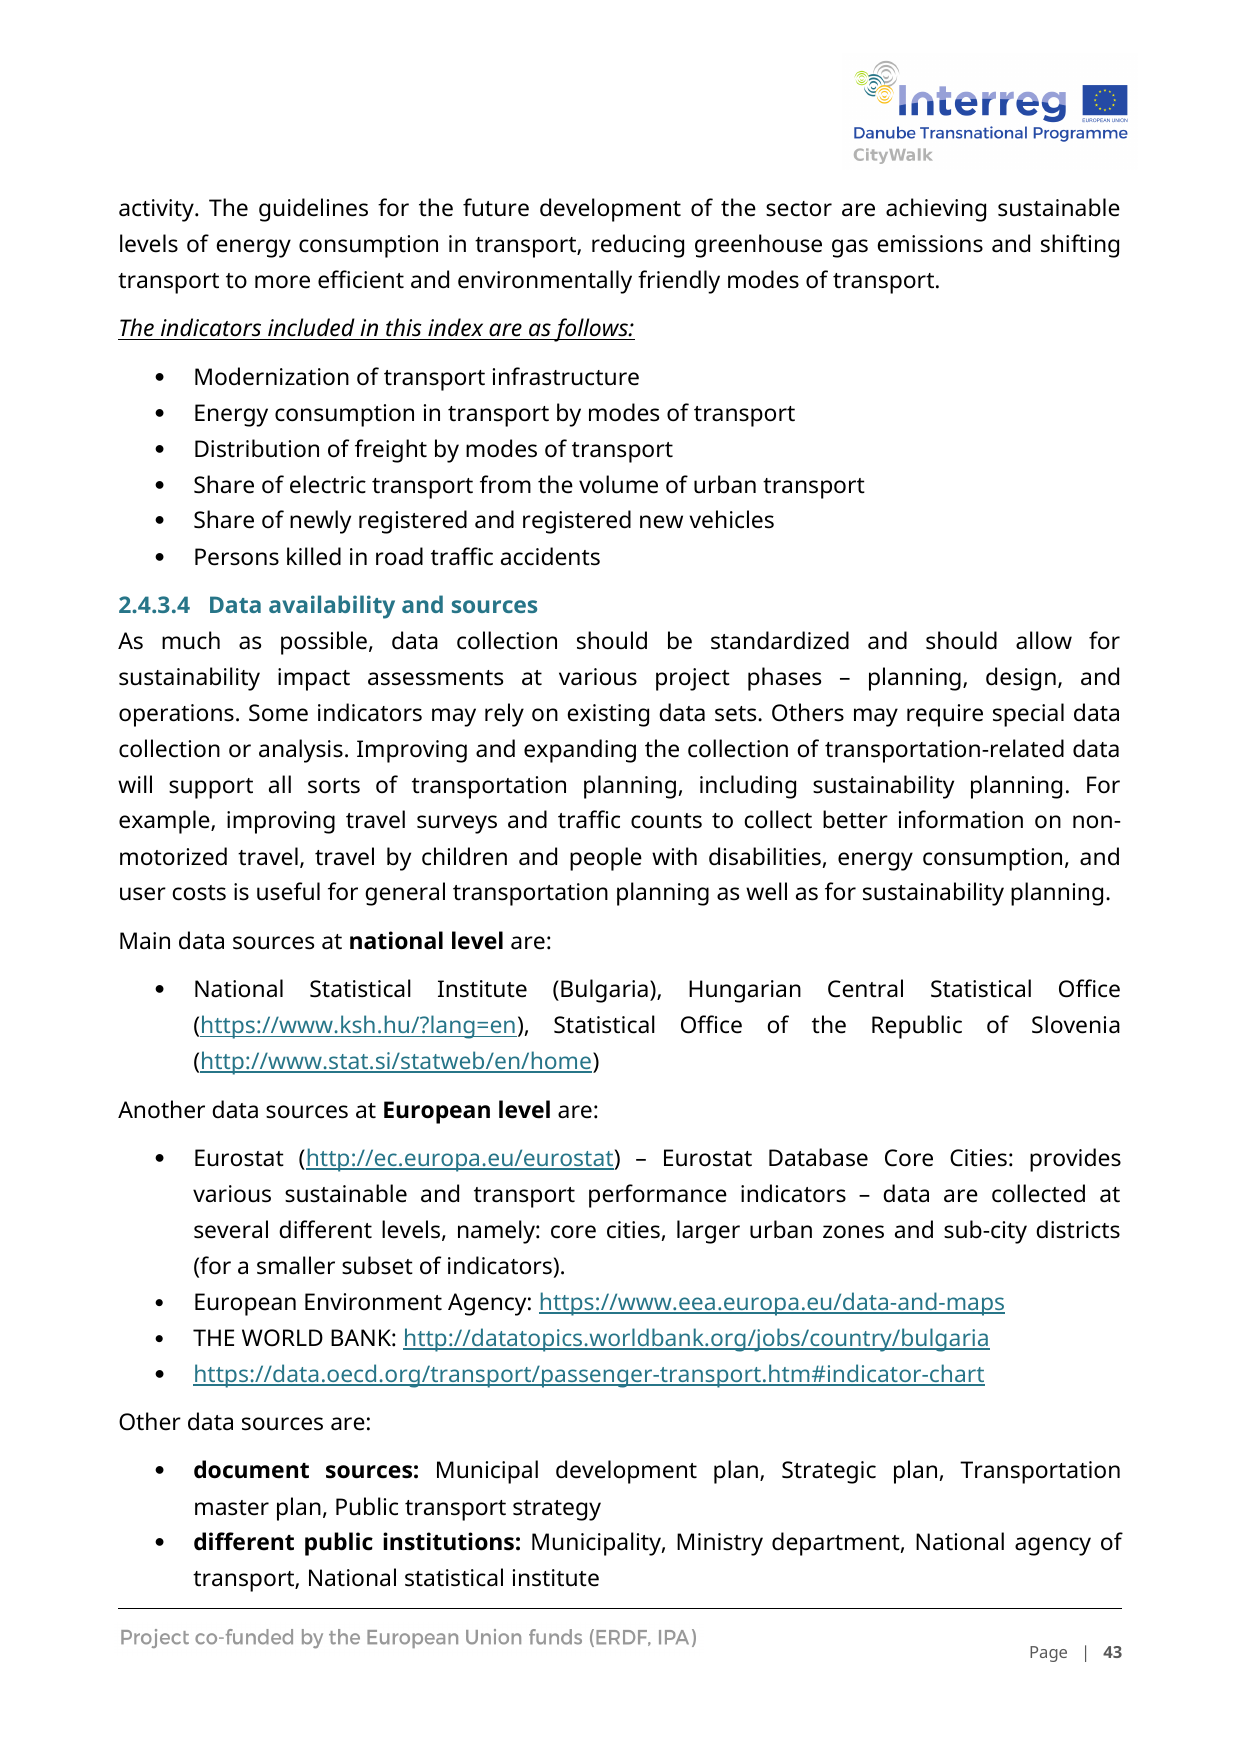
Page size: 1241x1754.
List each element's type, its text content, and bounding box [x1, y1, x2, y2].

text Other data sources are: [118, 1406, 1122, 1437]
list document sources: Municipal development plan, Strategic plan, Transportation master plan, Public transport strategy [156, 1454, 1122, 1522]
list European Environment Agency: https://www.eea.europa.eu/data-and-maps [156, 1286, 1122, 1317]
list Distribution of freight by modes of transport [156, 433, 1122, 464]
text Another data sources at European level are: [118, 1093, 1122, 1125]
list THE WORLD BANK: http://datatopics.worldbank.org/jobs/country/bulgaria [156, 1322, 1122, 1353]
list different public institutions: Municipality, Ministry department, National agency of transport, National statistical institute [156, 1526, 1122, 1593]
list Persons killed in road traffic accidents [156, 540, 1122, 572]
list Modernization of transport infrastructure [156, 361, 1122, 392]
text Main data sources at national level are: [118, 925, 1122, 956]
list Share of electric transport from the volume of urban transport [156, 468, 1122, 500]
subtitle Data availability and sources [118, 589, 1122, 620]
text As much as possible, data collection should be standardized and should allow for sustainability impact assessments at various project phases – planning, design, and operations. Some indicators may rely on existing data sets. Others may require special data collection or analysis. Improving and expanding the collection of transportation-related data will support all sorts of transportation planning, including sustainability planning. For example, improving travel surveys and traffic counts to collect better information on non-motorized travel, travel by children and people with disabilities, energy consumption, and user costs is useful for general transportation planning as well as for sustainability planning. [118, 625, 1122, 908]
picture [113, 1622, 704, 1656]
text The indicators included in this index are as follows: [118, 312, 1122, 343]
picture [842, 53, 1138, 170]
list Share of newly registered and registered new vehicles [156, 504, 1122, 536]
list Energy consumption in transport by modes of transport [156, 397, 1122, 428]
list National Statistical Institute (Bulgaria), Hungarian Central Statistical Office (https://www.ksh.hu/?lang=en), Statistical Office of the Republic of Slovenia (http://www.stat.si/statweb/en/home) [156, 973, 1122, 1076]
list Eurostat (http://ec.europa.eu/eurostat) – Eurostat Database Core Cities: provides various sustainable and transport performance indicators – data are collected at several different levels, namely: core cities, larger urban zones and sub-city districts (for a smaller subset of indicators). [156, 1142, 1122, 1281]
list https://data.oecd.org/transport/passenger-transport.htm#indicator-chart [156, 1358, 1122, 1389]
